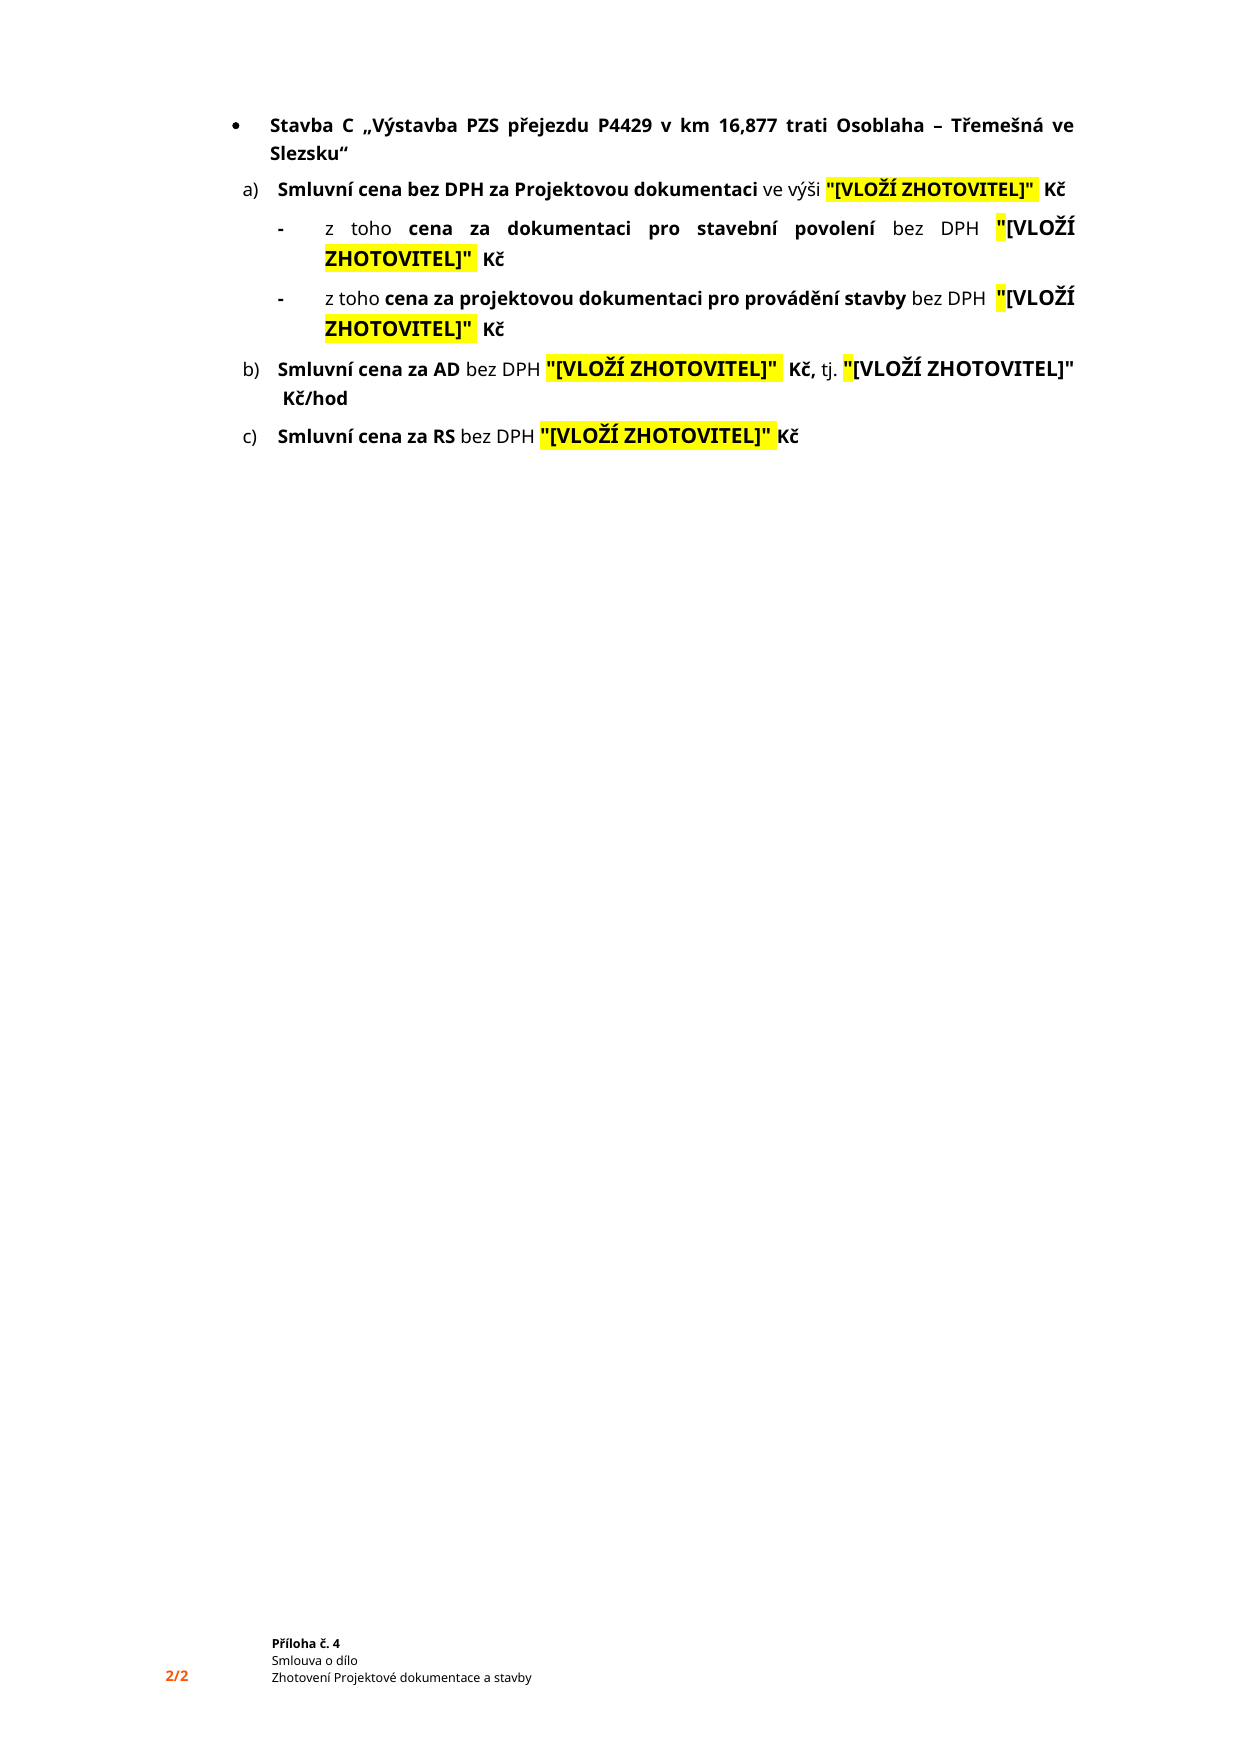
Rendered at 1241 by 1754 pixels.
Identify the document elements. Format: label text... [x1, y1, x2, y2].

list Smluvní cena za RS bez DPH Kč [242, 421, 540, 450]
list Smluvní cena za AD bez DPH Kč, tj. Kč/hod [242, 354, 1075, 410]
list z toho cena za projektovou dokumentaci pro provádění stavby bez DPH Kč [278, 283, 1075, 343]
list z toho cena za dokumentaci pro stavební povolení bez DPH Kč [278, 213, 1075, 272]
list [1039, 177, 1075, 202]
list Smluvní cena za RS bez DPH Kč [777, 421, 1075, 450]
list Smluvní cena bez DPH za Projektovou dokumentaci ve výši Kč [242, 177, 826, 202]
list Stavba C „Výstavba PZS přejezdu P4429 v km 16,877 trati Osoblaha – Třemešná ve Slezsku“ [232, 112, 1075, 166]
